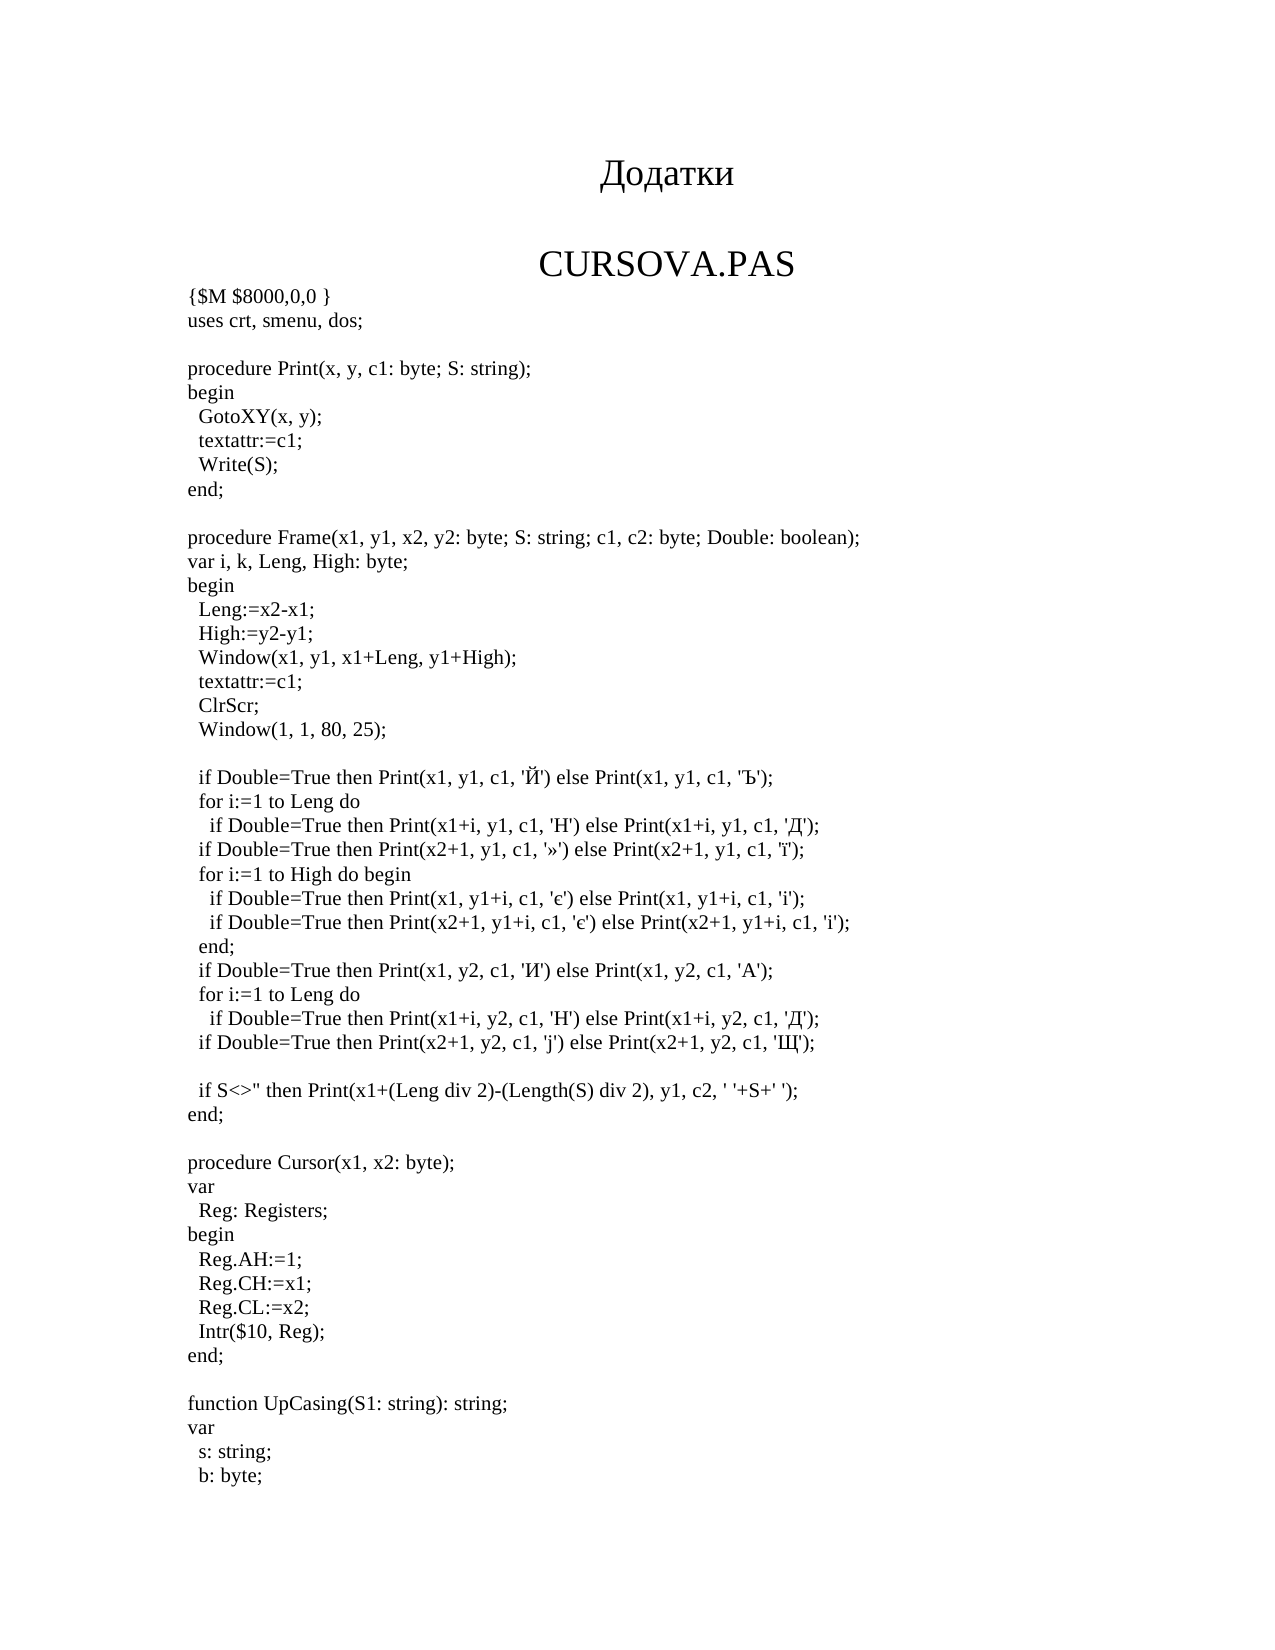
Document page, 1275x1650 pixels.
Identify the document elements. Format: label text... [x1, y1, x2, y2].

text begin [187, 1222, 1087, 1246]
text Reg.CL:=x2; [187, 1294, 1087, 1318]
text Leng:=x2-x1; [187, 597, 1087, 621]
text CURSOVA.PAS [187, 241, 1087, 284]
text ClrScr; [187, 693, 1087, 717]
text function UpCasing(S1: string): string; [187, 1391, 1087, 1415]
text var [187, 1415, 1087, 1439]
text for i:=1 to Leng do [187, 789, 1087, 813]
text if Double=True then Print(x1+i, y1, c1, 'Н') else Print(x1+i, y1, c1, 'Д'); [187, 813, 1087, 837]
text textattr:=c1; [187, 669, 1087, 693]
text textattr:=c1; [187, 428, 1087, 452]
text var i, k, Leng, High: byte; [187, 548, 1087, 573]
text begin [187, 573, 1087, 597]
text end; [187, 933, 1087, 958]
text Reg.CH:=x1; [187, 1270, 1087, 1294]
text Window(x1, y1, x1+Leng, y1+High); [187, 645, 1087, 669]
text var [187, 1174, 1087, 1198]
text if Double=True then Print(x2+1, y2, c1, 'ј') else Print(x2+1, y2, c1, 'Щ'); [187, 1030, 1087, 1054]
text if Double=True then Print(x1, y1+i, c1, 'є') else Print(x1, y1+i, c1, 'і'); [187, 885, 1087, 909]
text if Double=True then Print(x1+i, y2, c1, 'Н') else Print(x1+i, y2, c1, 'Д'); [187, 1006, 1087, 1030]
text begin [187, 380, 1087, 404]
text s: string; [187, 1439, 1087, 1463]
text Intr($10, Reg); [187, 1318, 1087, 1343]
text for i:=1 to Leng do [187, 982, 1087, 1006]
text High:=y2-y1; [187, 621, 1087, 645]
text {$M $8000,0,0 } [187, 284, 1087, 308]
text uses crt, smenu, dos; [187, 308, 1087, 332]
text GotoXY(x, y); [187, 404, 1087, 428]
text b: byte; [187, 1463, 1087, 1487]
text Write(S); [187, 452, 1087, 476]
text end; [187, 476, 1087, 500]
text for i:=1 to High do begin [187, 861, 1087, 885]
text procedure Cursor(x1, x2: byte); [187, 1150, 1087, 1174]
text Додатки [187, 150, 1087, 193]
text procedure Frame(x1, y1, x2, y2: byte; S: string; c1, c2: byte; Double: boolean); [187, 524, 1087, 548]
text if Double=True then Print(x1, y2, c1, 'И') else Print(x1, y2, c1, 'А'); [187, 958, 1087, 982]
text if S<>'' then Print(x1+(Leng div 2)-(Length(S) div 2), y1, c2, ' '+S+' '); [187, 1078, 1087, 1102]
text Reg.AH:=1; [187, 1246, 1087, 1270]
text Window(1, 1, 80, 25); [187, 717, 1087, 741]
text end; [187, 1102, 1087, 1126]
text if Double=True then Print(x2+1, y1, c1, '»') else Print(x2+1, y1, c1, 'ї'); [187, 837, 1087, 861]
text if Double=True then Print(x2+1, y1+i, c1, 'є') else Print(x2+1, y1+i, c1, 'і'); [187, 909, 1087, 933]
text if Double=True then Print(x1, y1, c1, 'Й') else Print(x1, y1, c1, 'Ъ'); [187, 765, 1087, 789]
text Reg: Registers; [187, 1198, 1087, 1222]
text end; [187, 1343, 1087, 1367]
text procedure Print(x, y, c1: byte; S: string); [187, 356, 1087, 380]
